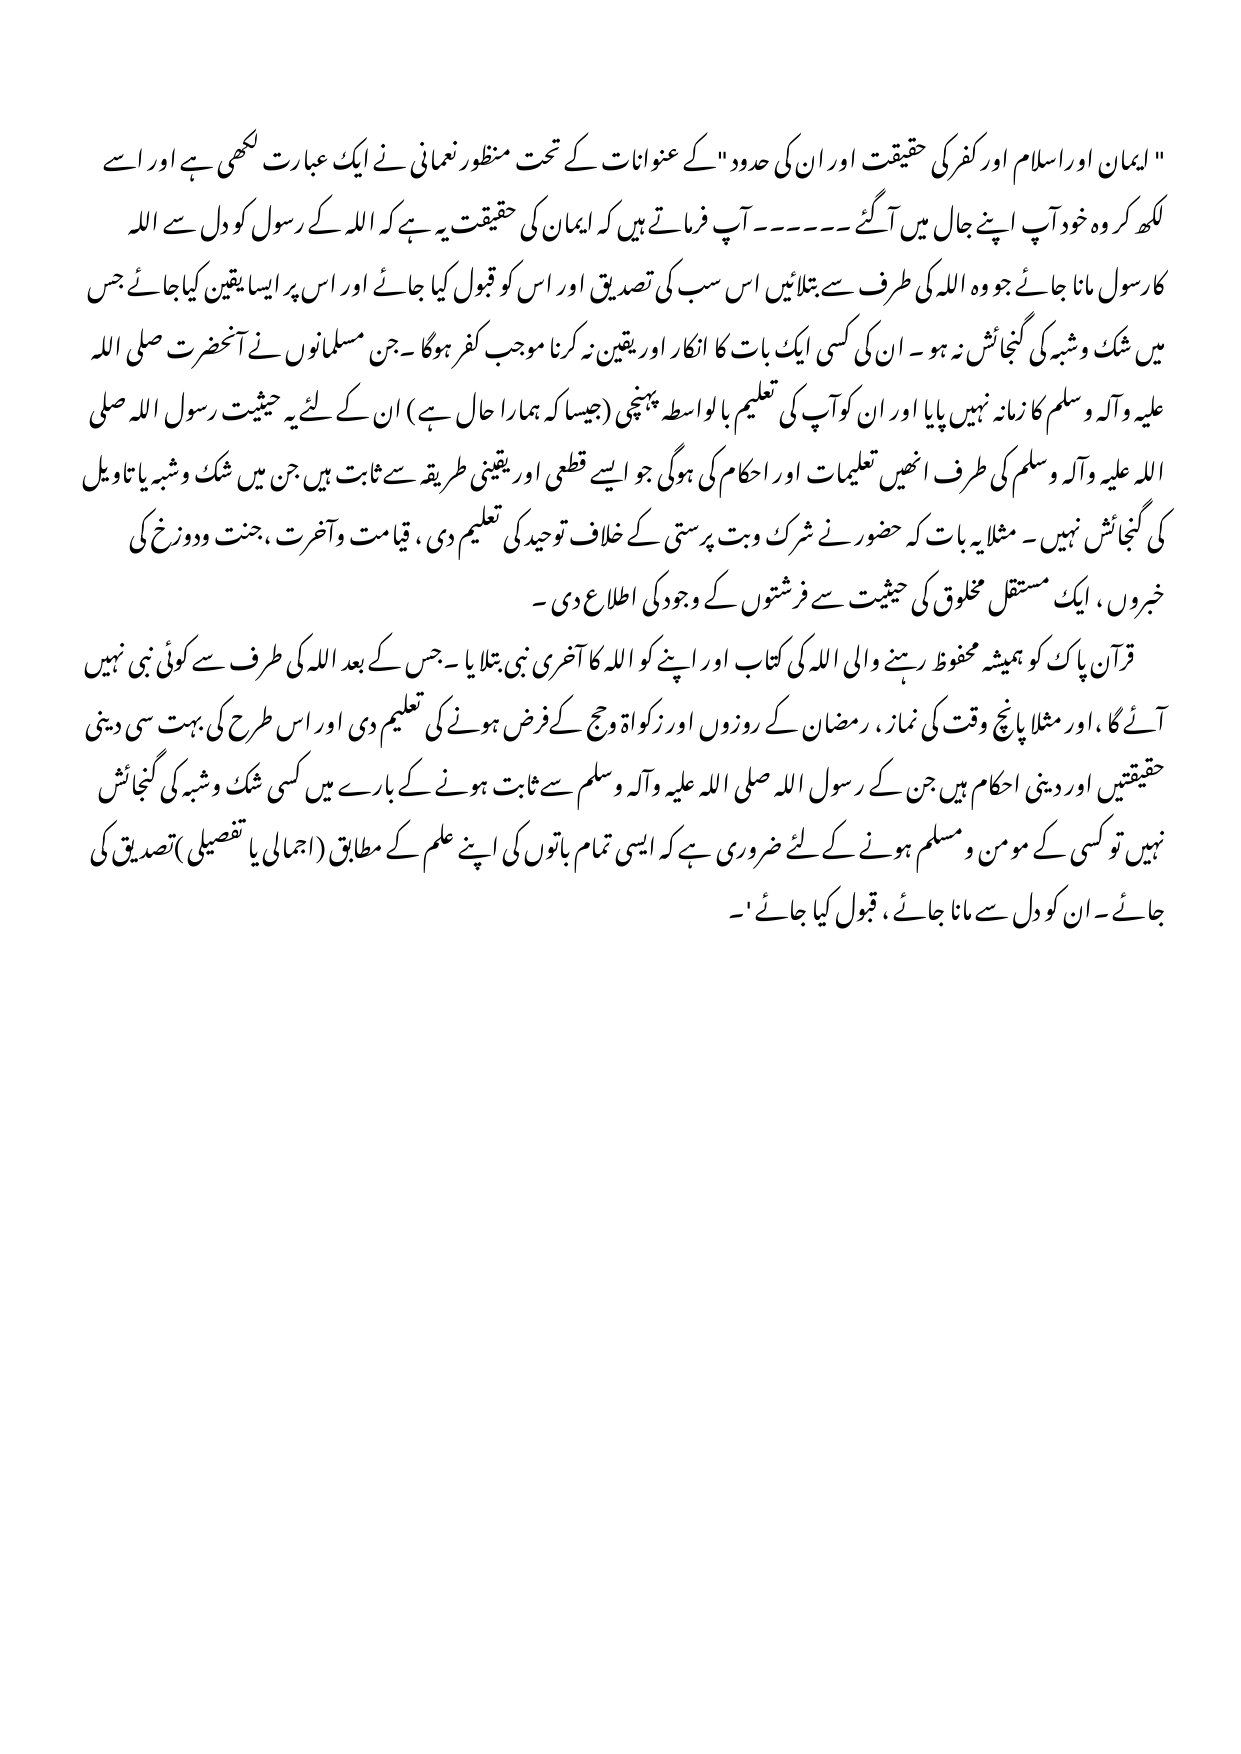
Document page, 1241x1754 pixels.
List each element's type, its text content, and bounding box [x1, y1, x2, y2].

text " ایمان اوراسلام اور کفر کی حقیقت اور ان کی حدود "کے عنوانات کے تحت منظور نعمانی نے ایک عبارت لکھی ہے اور اسے لکھ کر وہ خود آپ اپنے جال میں آگئے ۔۔۔۔۔۔ آپ فرماتے ہیں کہ ایمان کی حقیقت یہ ہے کہ اللہ کے رسول کو دل سے اللہ کارسول مانا جائے جو وہ اللہ کی طرف سے بتلائیں اس سب کی تصدیق اور اس کو قبول کیا جائے اور اس پر ایسا یقین کیاجائے جس میں شک وشبہ کی گنجائش نہ ہو ۔ ان کی کسی ایک بات کا انکار اور یقین نہ کرنا موجب کفر ہوگا ۔جن مسلمانوں نے آنحضرت صلی اللہ علیہ وآلہ وسلم کا زمانہ نہیں پایا اور ان کوآپ کی تعلیم بالواسطہ پہنچی (جیسا کہ ہمارا حال ہے ) ان کے لئے یہ حیثیت رسول اللہ صلی اللہ علیہ وآلہ وسلم کی طرف انھیں تعلیمات اور احکام کی ہوگی جو ایسے قطعی اور یقینی طریقہ سے ثابت ہیں جن میں شک وشبہ یا تاویل کی گنجائش نہیں ۔ مثلا یہ بات کہ حضور نے شرک وبت پرستی کے خلاف توحید کی تعلیم دی ، قیامت وآخرت ،جنت ودوزخ کی خبروں ، ایک مستقل مخلوق کی حیثیت سے فرشتوں کے وجود کی اطلاع دی ۔ [75, 94, 1165, 623]
text قرآن پاک کو ہمیشہ محفوظ رہنے والی اللہ کی کتاب اور اپنے کو اللہ کا آخری نبی بتلا یا ۔جس کے بعد اللہ کی طرف سے کوئی نبی نہیں آئے گا ،اور مثلا پانچ وقت کی نماز ، رمضان کے روزوں اور زکواۃ وحج کےفرض ہونے کی تعلیم دی اور اس طرح کی بہت سی دینی حقیقتیں اور دینی احکام ہیں جن کے ر سول اللہ صلی اللہ علیہ وآلہ وسلم سے ثابت ہونے کے بارے میں کسی شک وشبہ کی گنجائش نہیں تو کسی کے مومن ومسلم ہونے کے لئے ضروری ہے کہ ایسی تمام باتوں کی اپنے علم کے مطابق (اجمالی یا تفصیلی )تصدیق کی جائے ۔ان کو دل سے مانا جائے ، قبول کیا جائے '۔ [75, 623, 1165, 935]
